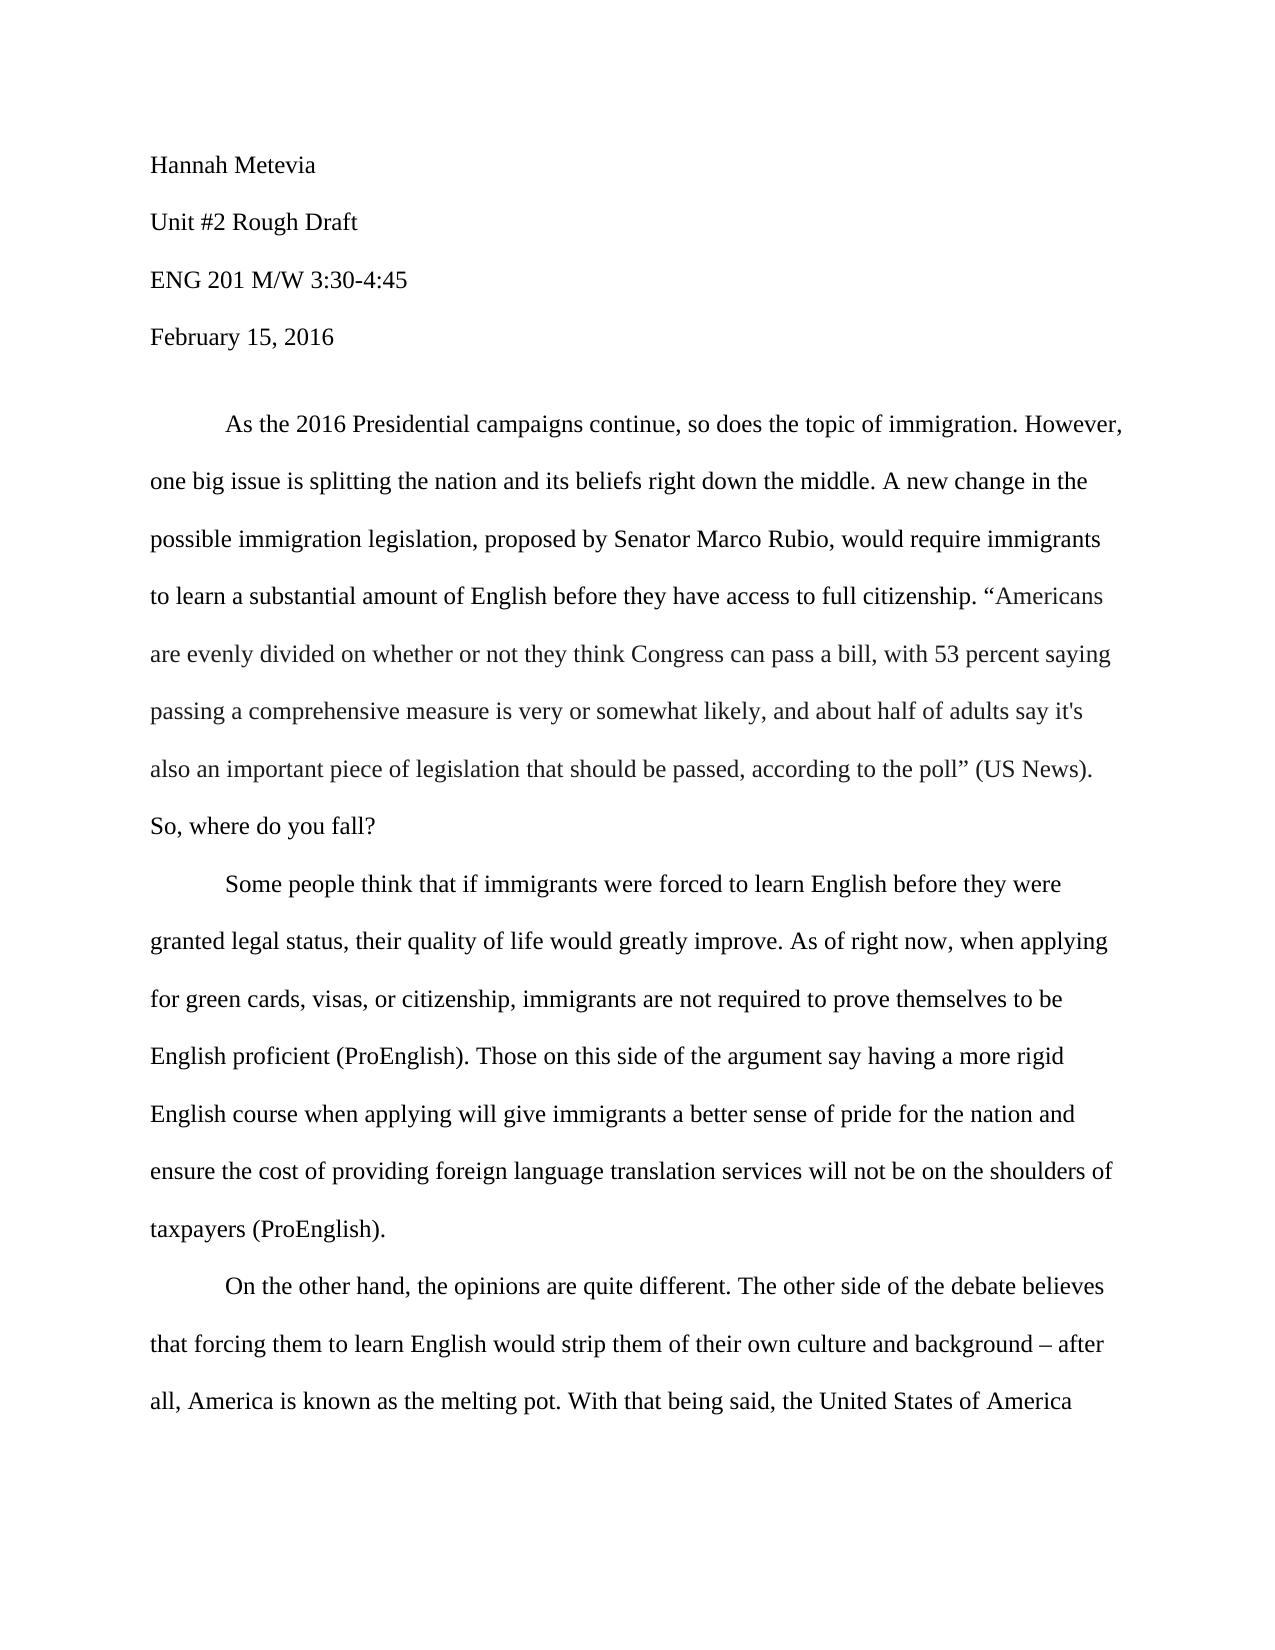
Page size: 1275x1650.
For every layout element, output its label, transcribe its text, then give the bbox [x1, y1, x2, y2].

text Some people think that if immigrants were forced to learn English before they were granted legal status, their quality of life would greatly improve. As of right now, when applying for green cards, visas, or citizenship, immigrants are not required to prove themselves to be English proficient (ProEnglish). Those on this side of the argument say having a more rigid English course when applying will give immigrants a better sense of pride for the nation and ensure the cost of providing foreign language translation services will not be on the shoulders of taxpayers (ProEnglish). [150, 869, 1125, 1242]
text So, where do you fall? [150, 811, 1125, 840]
text ENG 201 M/W 3:30-4:45 [150, 265, 1125, 294]
text February 15, 2016 [150, 322, 1125, 351]
text Hannah Metevia [150, 150, 1125, 179]
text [150, 1271, 1125, 1415]
text As the 2016 Presidential campaigns continue, so does the topic of immigration. However, one big issue is splitting the nation and its beliefs right down the middle. A new change in the possible immigration legislation, proposed by Senator Marco Rubio, would require immigrants to learn a substantial amount of English before they have access to full citizenship. “Americans are evenly divided on whether or not they think Congress can pass a bill, with 53 percent saying passing a comprehensive measure is very or somewhat likely, and about half of adults say it's also an important piece of legislation that should be passed, according to the poll” (US News). [150, 409, 1125, 782]
text Unit #2 Rough Draft [150, 207, 1125, 236]
